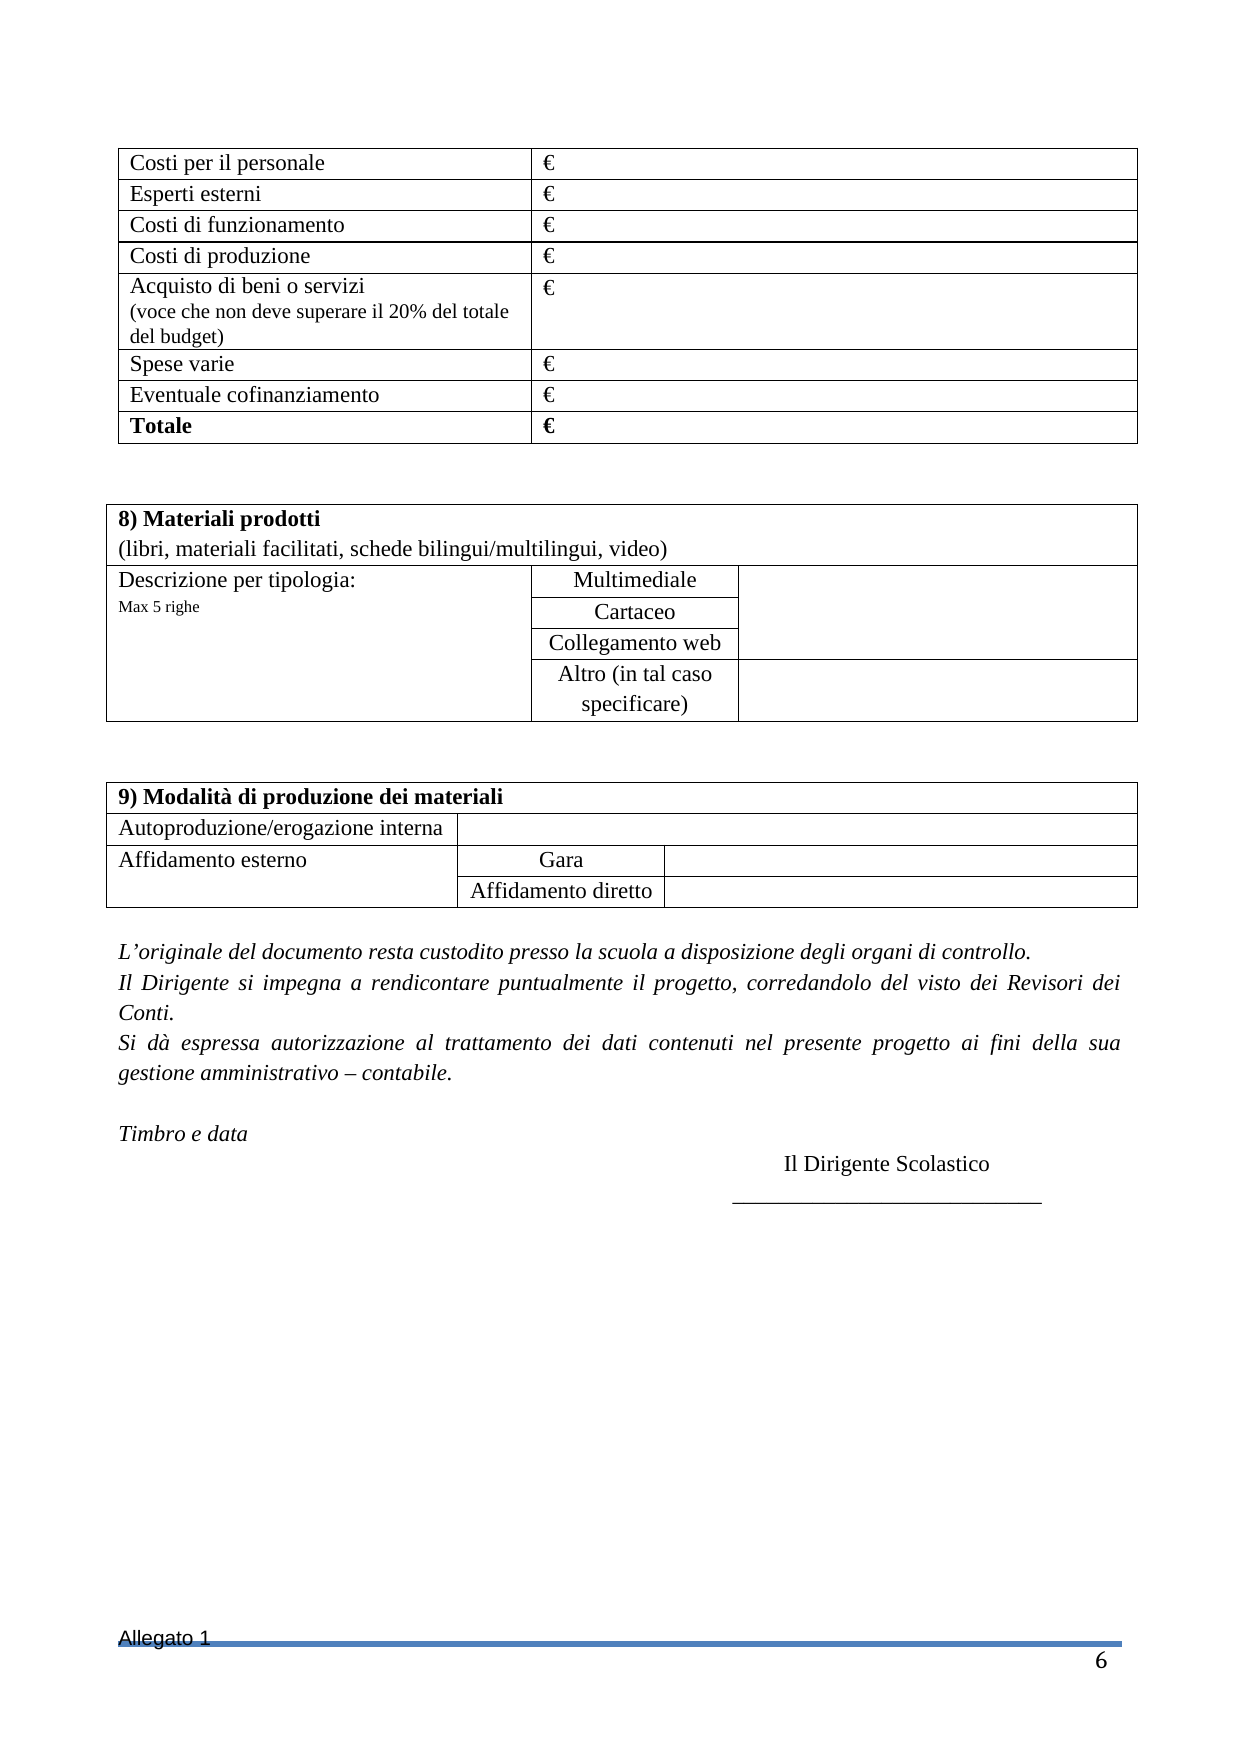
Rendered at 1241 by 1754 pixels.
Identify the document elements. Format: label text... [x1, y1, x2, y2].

table_cell [665, 846, 1137, 876]
table_cell € [532, 381, 1137, 411]
table_cell [665, 877, 1137, 907]
text Il Dirigente Scolastico [118, 1150, 1122, 1176]
table_cell Multimediale [532, 566, 738, 597]
table_header 9) Modalità di produzione dei materiali [107, 783, 1137, 813]
table_cell Collegamento web [532, 629, 738, 659]
table_cell € [532, 211, 1137, 241]
table_cell € [532, 350, 1137, 380]
text Timbro e data [118, 1119, 1122, 1146]
table_cell Affidamento diretto [458, 877, 664, 907]
table_cell [458, 814, 1137, 844]
text Si dà espressa autorizzazione al trattamento dei dati contenuti nel presente progetto ai fini della sua gestione amministrativo – contabile. [118, 1029, 1122, 1086]
table_cell Autoproduzione/erogazione interna [107, 814, 457, 844]
table_cell Acquisto di beni o servizi (voce che non deve superare il 20% del totale del budget) [119, 274, 531, 349]
table_cell Costi per il personale [119, 149, 531, 179]
table_cell Eventuale cofinanziamento [119, 381, 531, 411]
table_cell € [532, 243, 1137, 273]
table_cell € [532, 412, 1137, 442]
table_cell € [532, 274, 1137, 349]
table_cell Costi di produzione [119, 243, 531, 273]
table_cell Cartaceo [532, 598, 738, 628]
table_cell Affidamento esterno [107, 846, 457, 907]
table_cell Descrizione per tipologia: Max 5 righe [107, 566, 531, 721]
table_cell Gara [458, 846, 664, 876]
table_cell Spese varie [119, 350, 531, 380]
table_cell Altro (in tal caso specificare) [532, 660, 738, 721]
table_cell Esperti esterni [119, 180, 531, 210]
table_cell [739, 660, 1137, 721]
table_header 8) Materiali prodotti (libri, materiali facilitati, schede bilingui/multilingui, video) [107, 505, 1137, 565]
text ___________________________ [118, 1180, 1122, 1206]
text L’originale del documento resta custodito presso la scuola a disposizione degli organi di controllo. [118, 938, 1122, 965]
table_cell Totale [119, 412, 531, 442]
text Il Dirigente si impegna a rendicontare puntualmente il progetto, corredandolo del visto dei Revisori dei Conti. [118, 968, 1122, 1025]
table_cell [739, 566, 1137, 659]
table_cell € [532, 180, 1137, 210]
table_cell Costi di funzionamento [119, 211, 531, 241]
table_cell € [532, 149, 1137, 179]
